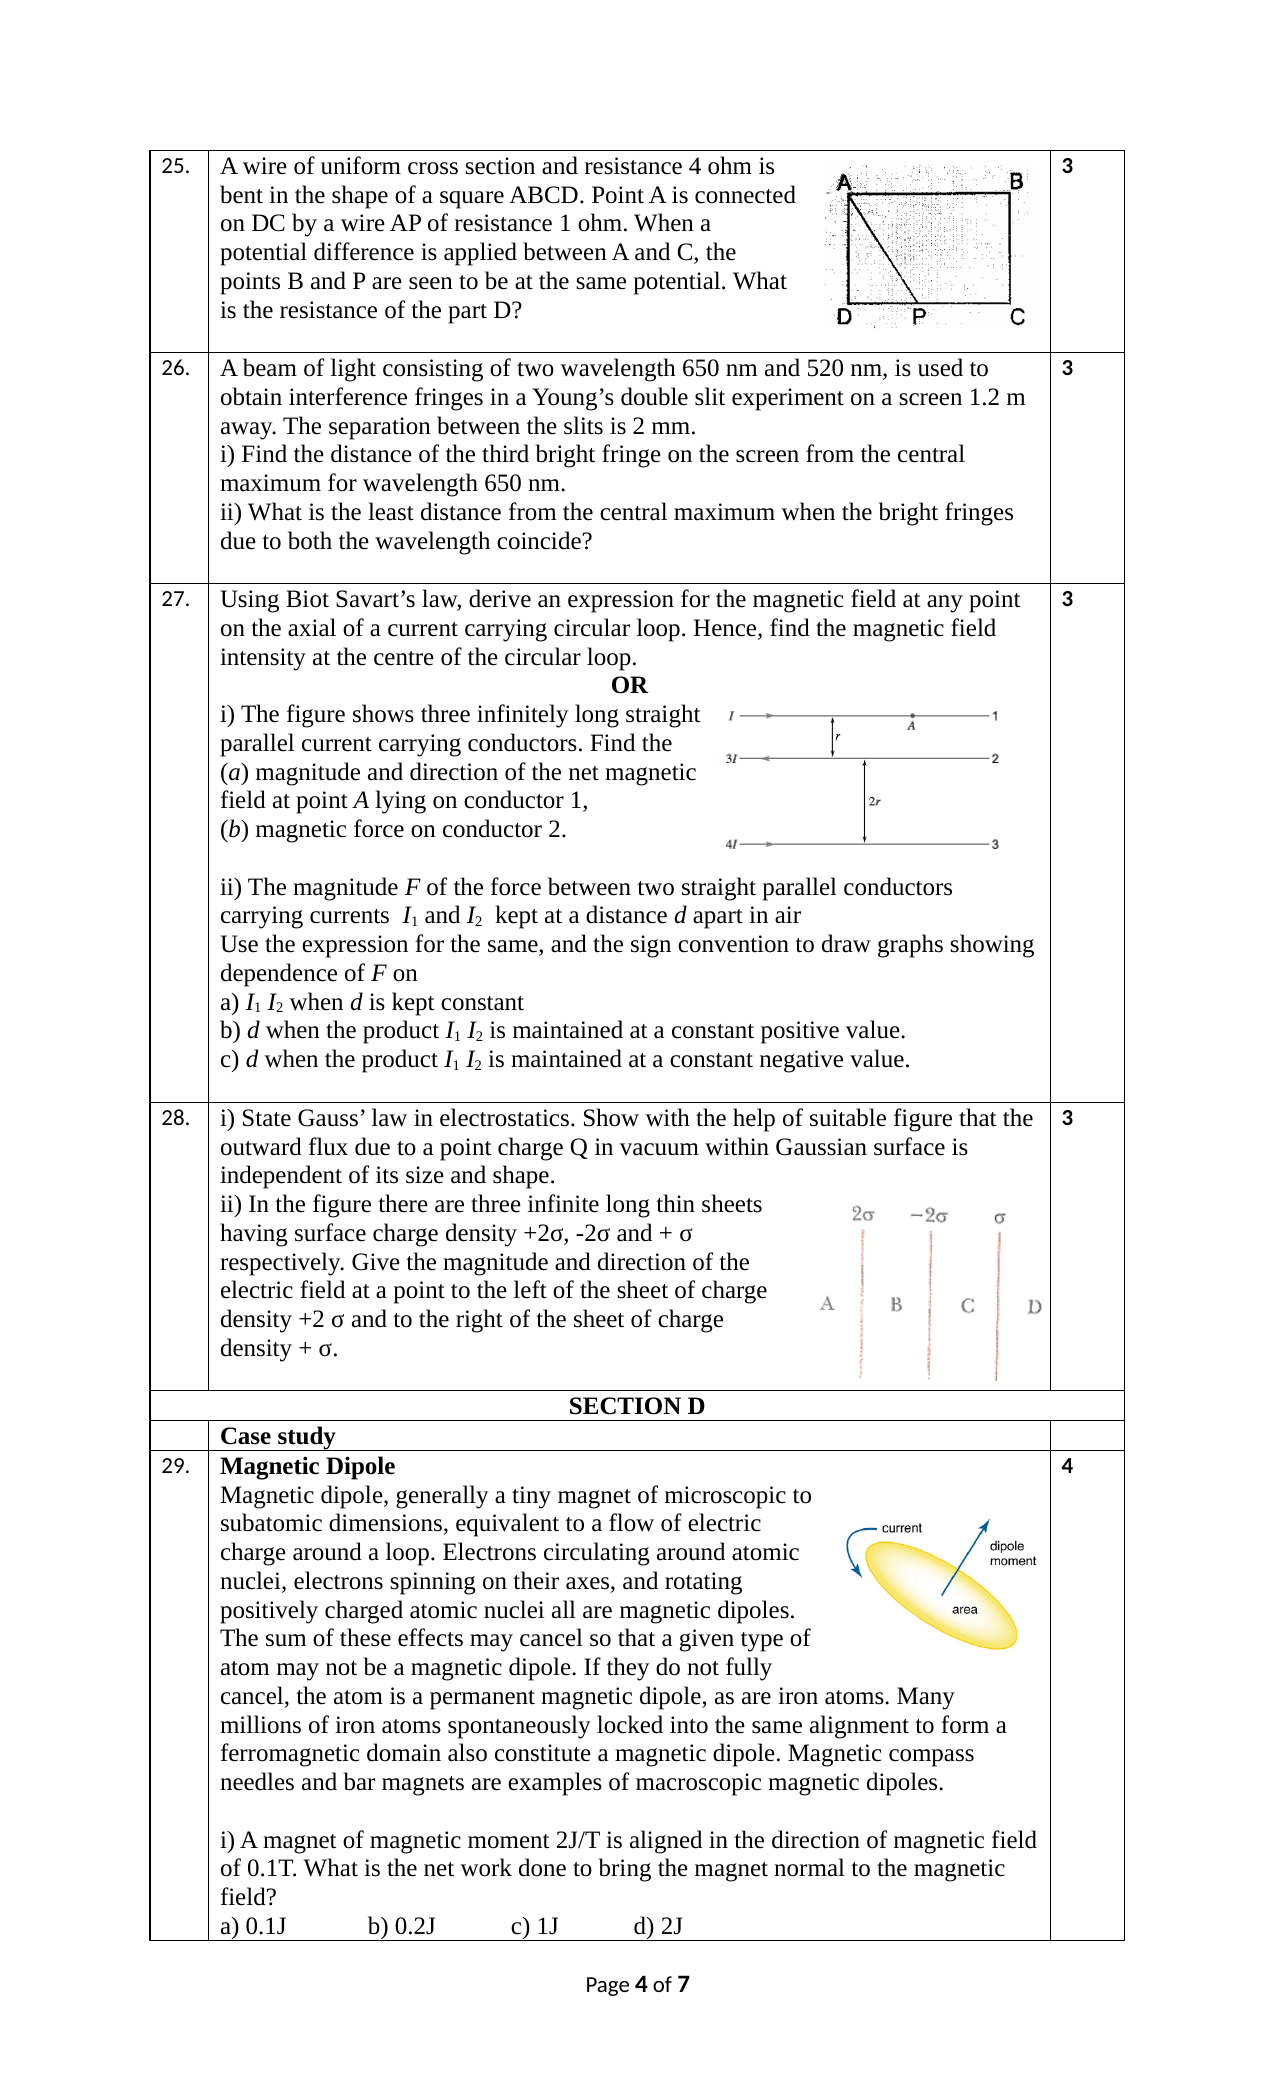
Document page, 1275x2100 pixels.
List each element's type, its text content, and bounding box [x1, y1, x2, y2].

table_cell 26. [151, 353, 208, 583]
table_cell [1051, 1421, 1124, 1450]
picture [831, 1491, 1047, 1654]
table_cell [151, 1421, 208, 1450]
table_cell 4 [1051, 1451, 1124, 1940]
table_cell A beam of light consisting of two wavelength 650 nm and 520 nm, is used to obtain interference fringes in a Young’s double slit experiment on a screen 1.2 m away. The separation between the slits is 2 mm. i) Find the distance of the third bright fringe on the screen from the central maximum for wavelength 650 nm. ii) What is the least distance from the central maximum when the bright fringes due to both the wavelength coincide? [209, 353, 1050, 583]
table_cell 25. [151, 151, 208, 352]
table_cell 3 [1051, 584, 1124, 1102]
table_cell SECTION D [151, 1391, 1124, 1420]
table_cell 3 [1051, 353, 1124, 583]
table_cell 28. [151, 1103, 208, 1390]
table_cell 27. [151, 584, 208, 1102]
table_cell i) State Gauss’ law in electrostatics. Show with the help of suitable figure that the outward flux due to a point charge Q in vacuum within Gaussian surface is independent of its size and shape. ii) In the figure there are three infinite long thin sheets having surface charge density +2σ, -2σ and + σ respectively. Give the magnitude and direction of the electric field at a point to the left of the sheet of charge density +2 σ and to the right of the sheet of charge density + σ. [209, 1103, 1050, 1390]
table_cell 29. [151, 1451, 208, 1940]
table_cell Using Biot Savart’s law, derive an expression for the magnetic field at any point on the axial of a current carrying circular loop. Hence, find the magnetic field intensity at the centre of the circular loop. OR i) The figure shows three infinitely long straight parallel current carrying conductors. Find the (a) magnitude and direction of the net magnetic field at point A lying on conductor 1, (b) magnetic force on conductor 2. ii) The magnitude F of the force between two straight parallel conductors carrying currents I1 and I2 kept at a distance d apart in air Use the expression for the same, and the sign convention to draw graphs showing dependence of F on a) I1 I2 when d is kept constant b) d when the product I1 I2 is maintained at a constant positive value. c) d when the product I1 I2 is maintained at a constant negative value. [209, 584, 1050, 1102]
table_cell Case study [209, 1421, 1050, 1450]
picture [809, 1194, 1046, 1381]
table_cell A wire of uniform cross section and resistance 4 ohm is bent in the shape of a square ABCD. Point A is connected on DC by a wire AP of resistance 1 ohm. When a potential difference is applied between A and C, the points B and P are seen to be at the same potential. What is the resistance of the part D? [209, 151, 1050, 352]
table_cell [209, 1451, 1050, 1940]
table_cell 3 [1051, 1103, 1124, 1390]
table_cell 3 [1051, 151, 1124, 352]
